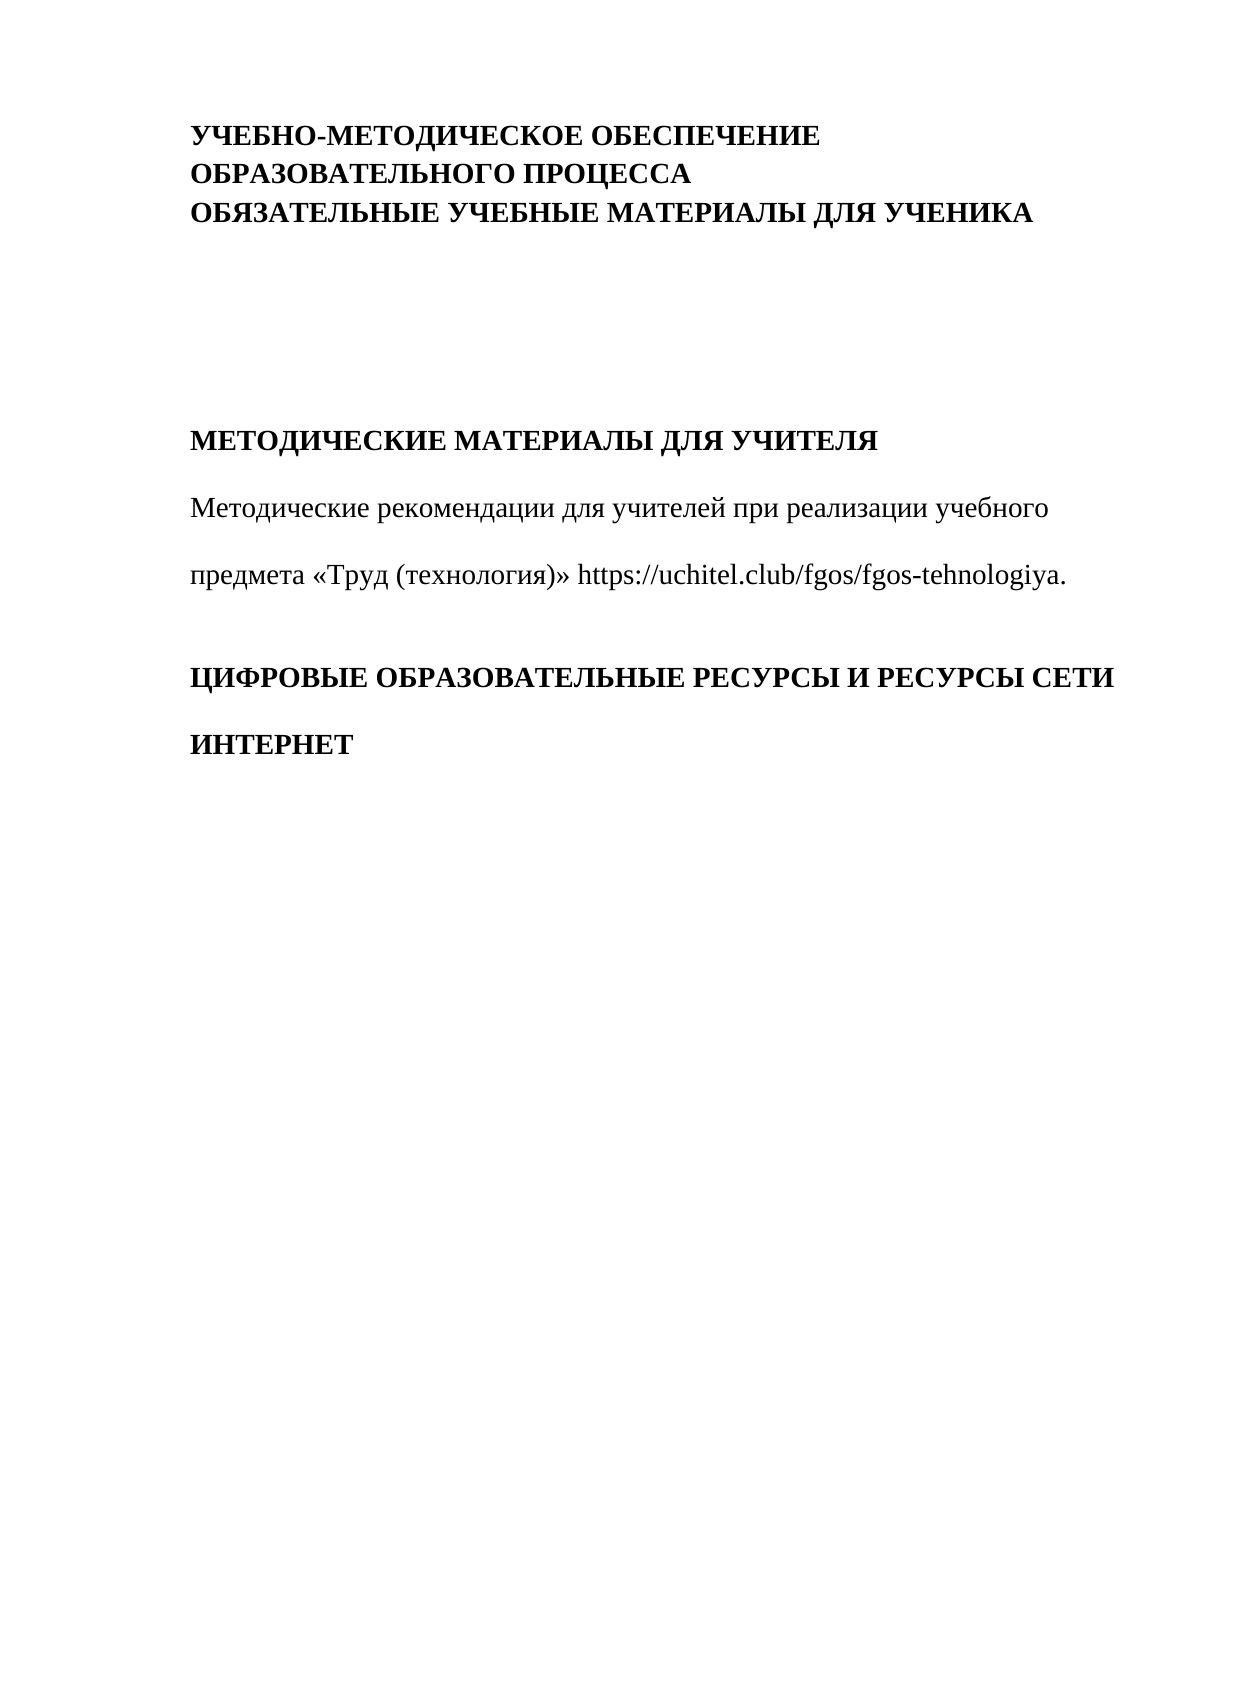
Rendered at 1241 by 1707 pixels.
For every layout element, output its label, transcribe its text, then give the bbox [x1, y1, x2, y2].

text ОБЯЗАТЕЛЬНЫЕ УЧЕБНЫЕ МАТЕРИАЛЫ ДЛЯ УЧЕНИКА [190, 195, 1152, 229]
text МЕТОДИЧЕСКИЕ МАТЕРИАЛЫ ДЛЯ УЧИТЕЛЯ [190, 423, 1152, 457]
text Методические рекомендации для учителей при реализации учебного предмета «Труд (технология)» https://uchitel.club/fgos/fgos-tehnologiya. [190, 490, 1152, 591]
text УЧЕБНО-МЕТОДИЧЕСКОЕ ОБЕСПЕЧЕНИЕ ОБРАЗОВАТЕЛЬНОГО ПРОЦЕССА [190, 118, 1152, 190]
text ЦИФРОВЫЕ ОБРАЗОВАТЕЛЬНЫЕ РЕСУРСЫ И РЕСУРСЫ СЕТИ ИНТЕРНЕТ [190, 660, 1152, 761]
